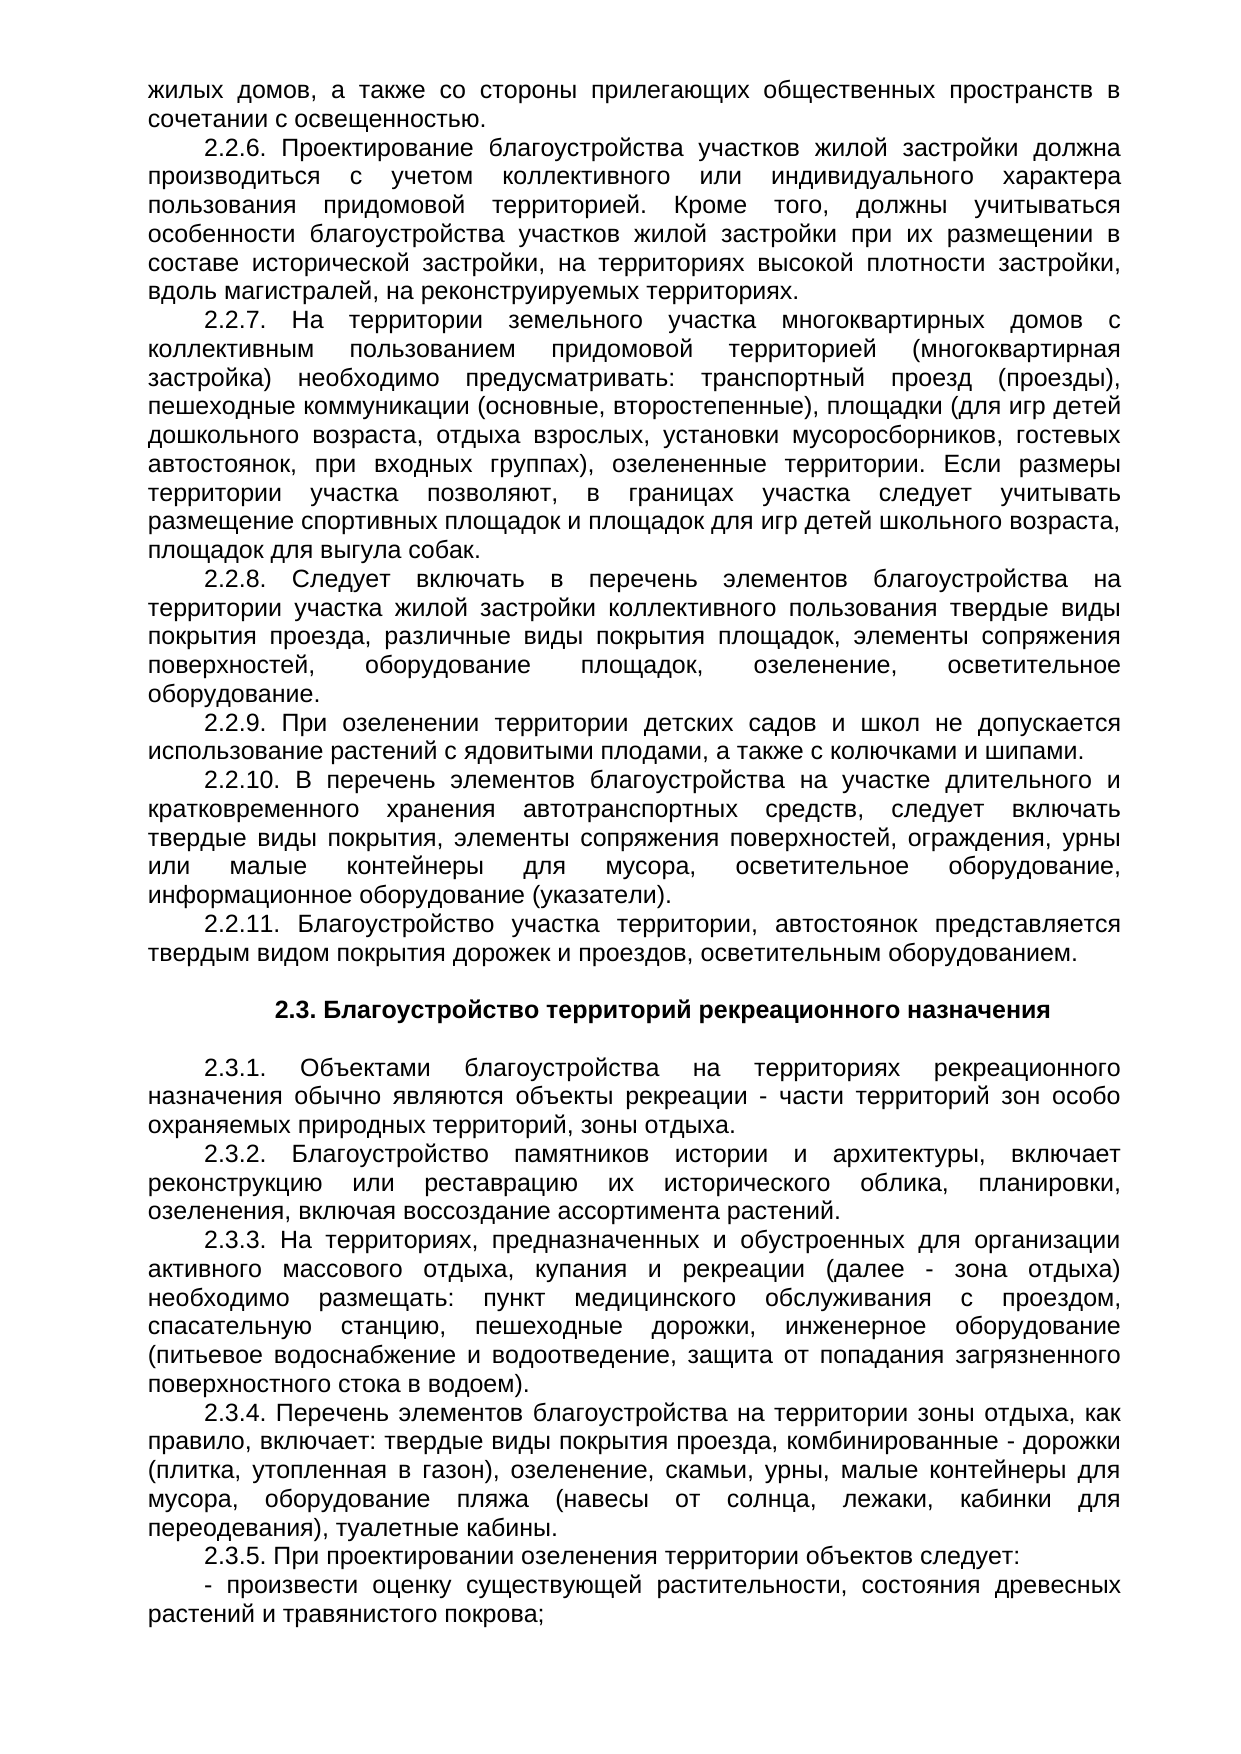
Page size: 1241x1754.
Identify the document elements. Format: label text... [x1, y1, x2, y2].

text 2.3. Благоустройство территорий рекреационного назначения [148, 995, 1122, 1024]
text 2.2.8. Следует включать в перечень элементов благоустройства на территории участка жилой застройки коллективного пользования твердые виды покрытия проезда, различные виды покрытия площадок, элементы сопряжения поверхностей, оборудование площадок, озеленение, осветительное оборудование. [148, 564, 1122, 707]
text 2.2.9. При озеленении территории детских садов и школ не допускается использование растений с ядовитыми плодами, а также с колючками и шипами. [148, 707, 1122, 765]
text 2.3.3. На территориях, предназначенных и обустроенных для организации активного массового отдыха, купания и рекреации (далее - зона отдыха) необходимо размещать: пункт медицинского обслуживания с проездом, спасательную станцию, пешеходные дорожки, инженерное оборудование (питьевое водоснабжение и водоотведение, защита от попадания загрязненного поверхностного стока в водоем). [148, 1225, 1122, 1397]
text 2.3.4. Перечень элементов благоустройства на территории зоны отдыха, как правило, включает: твердые виды покрытия проезда, комбинированные - дорожки (плитка, утопленная в газон), озеленение, скамьи, урны, малые контейнеры для мусора, оборудование пляжа (навесы от солнца, лежаки, кабинки для переодевания), туалетные кабины. [148, 1397, 1122, 1541]
text 2.3.5. При проектировании озеленения территории объектов следует: [148, 1541, 1122, 1570]
text 2.3.2. Благоустройство памятников истории и архитектуры, включает реконструкцию или реставрацию их исторического облика, планировки, озеленения, включая воссоздание ассортимента растений. [148, 1139, 1122, 1225]
text 2.2.11. Благоустройство участка территории, автостоянок представляется твердым видом покрытия дорожек и проездов, осветительным оборудованием. [148, 909, 1122, 966]
text 2.2.6. Проектирование благоустройства участков жилой застройки должна производиться с учетом коллективного или индивидуального характера пользования придомовой территорией. Кроме того, должны учитываться особенности благоустройства участков жилой застройки при их размещении в составе исторической застройки, на территориях высокой плотности застройки, вдоль магистралей, на реконструируемых территориях. [148, 132, 1122, 305]
text - произвести оценку существующей растительности, состояния древесных растений и травянистого покрова; [148, 1570, 1122, 1627]
text 2.3.1. Объектами благоустройства на территориях рекреационного назначения обычно являются объекты рекреации - части территорий зон особо охраняемых природных территорий, зоны отдыха. [148, 1052, 1122, 1139]
text 2.2.10. В перечень элементов благоустройства на участке длительного и кратковременного хранения автотранспортных средств, следует включать твердые виды покрытия, элементы сопряжения поверхностей, ограждения, урны или малые контейнеры для мусора, осветительное оборудование, информационное оборудование (указатели). [148, 765, 1122, 909]
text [148, 75, 1122, 132]
text 2.2.7. На территории земельного участка многоквартирных домов с коллективным пользованием придомовой территорией (многоквартирная застройка) необходимо предусматривать: транспортный проезд (проезды), пешеходные коммуникации (основные, второстепенные), площадки (для игр детей дошкольного возраста, отдыха взрослых, установки мусоросборников, гостевых автостоянок, при входных группах), озелененные территории. Если размеры территории участка позволяют, в границах участка следует учитывать размещение спортивных площадок и площадок для игр детей школьного возраста, площадок для выгула собак. [148, 305, 1122, 564]
